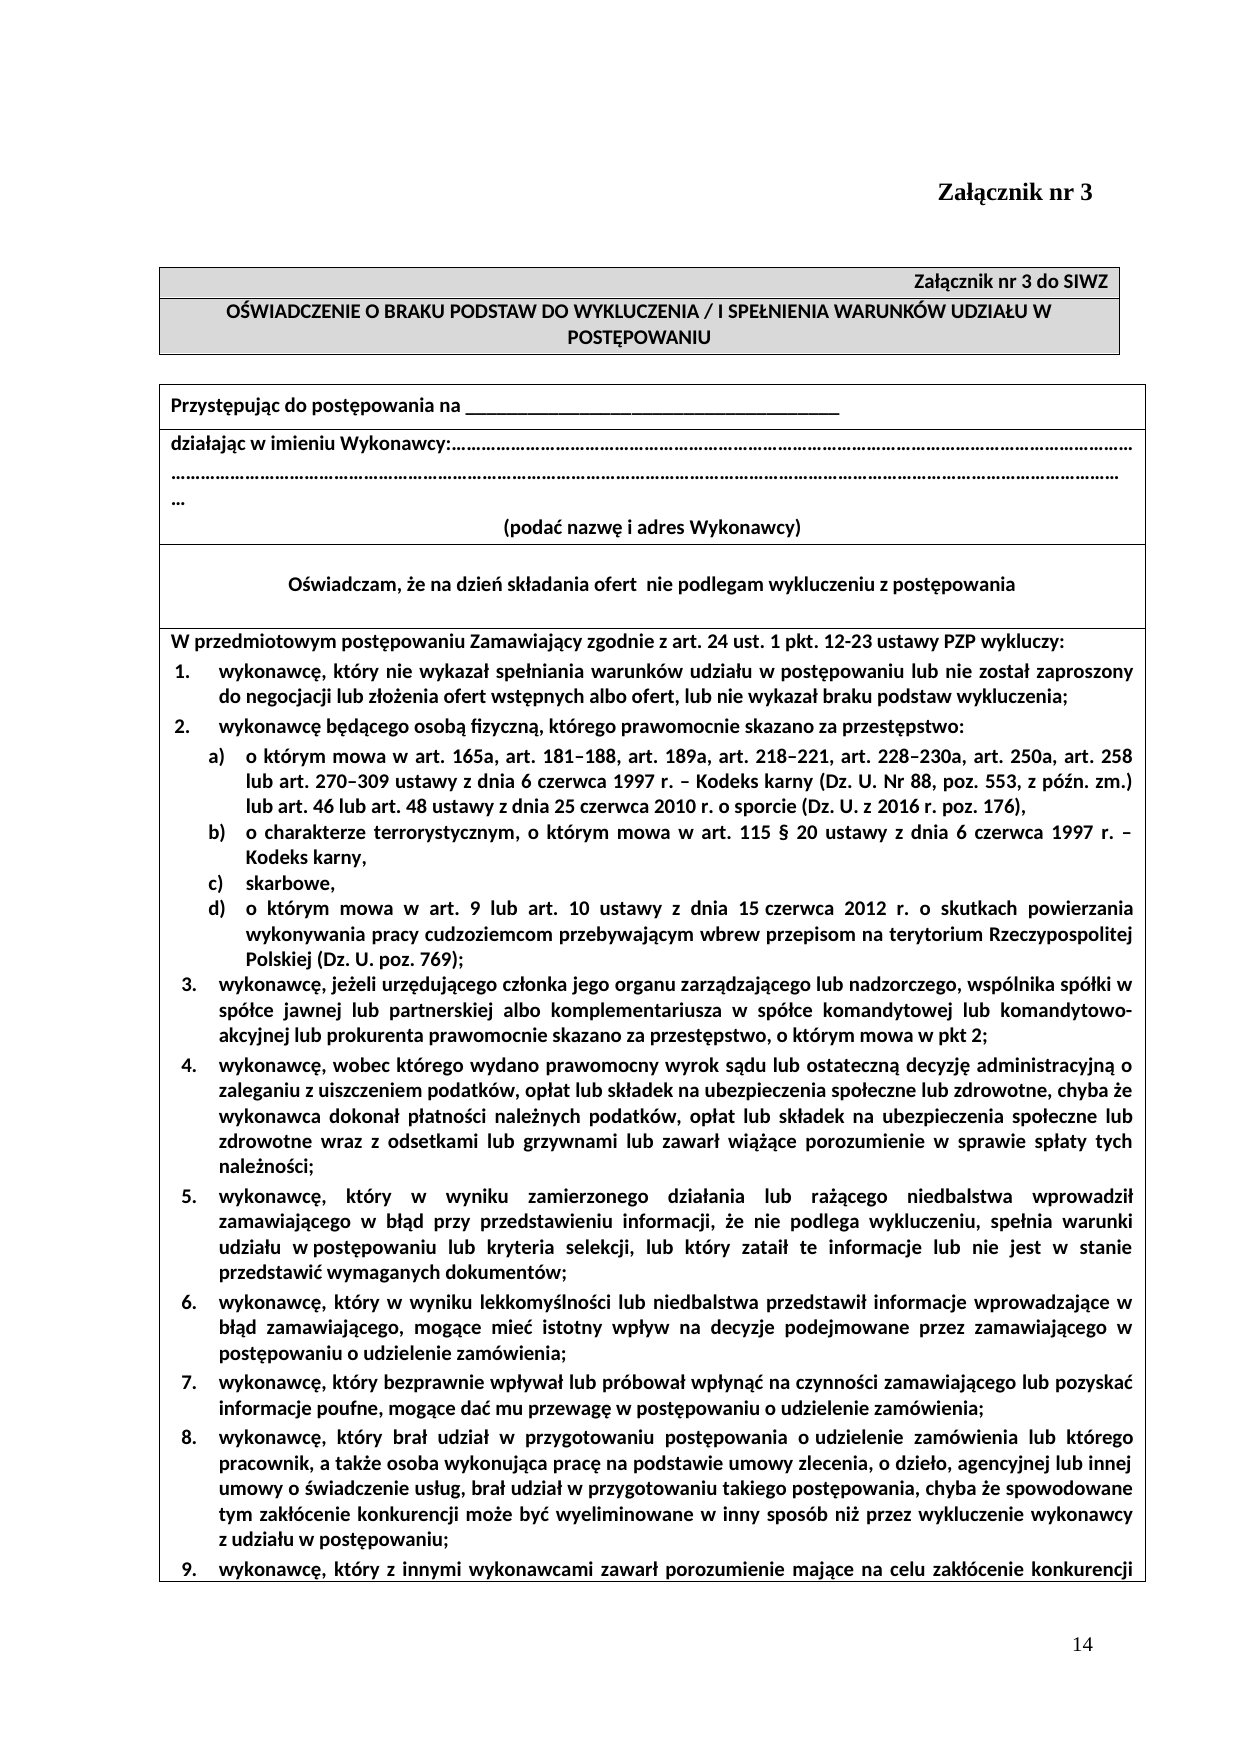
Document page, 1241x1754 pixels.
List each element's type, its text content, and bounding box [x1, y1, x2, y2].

table_cell działając w imieniu Wykonawcy:………………………………………………………………………………………………………………………… …………………………………………………………………………………………………………………………………………………………………………… (podać nazwę i adres Wykonawcy) [160, 430, 1145, 544]
table_header Przystępując do postępowania na ____________________________________ [160, 385, 1145, 429]
table_header Załącznik nr 3 do SIWZ [160, 268, 1119, 297]
table_cell Oświadczam, że na dzień składania ofert nie podlegam wykluczeniu z postępowania [160, 545, 1145, 628]
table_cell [160, 629, 1145, 1581]
text Załącznik nr 3 [694, 177, 1093, 206]
table_cell OŚWIADCZENIE O BRAKU PODSTAW DO WYKLUCZENIA / I SPEŁNIENIA WARUNKÓW UDZIAŁU W POSTĘPOWANIU [160, 299, 1119, 353]
